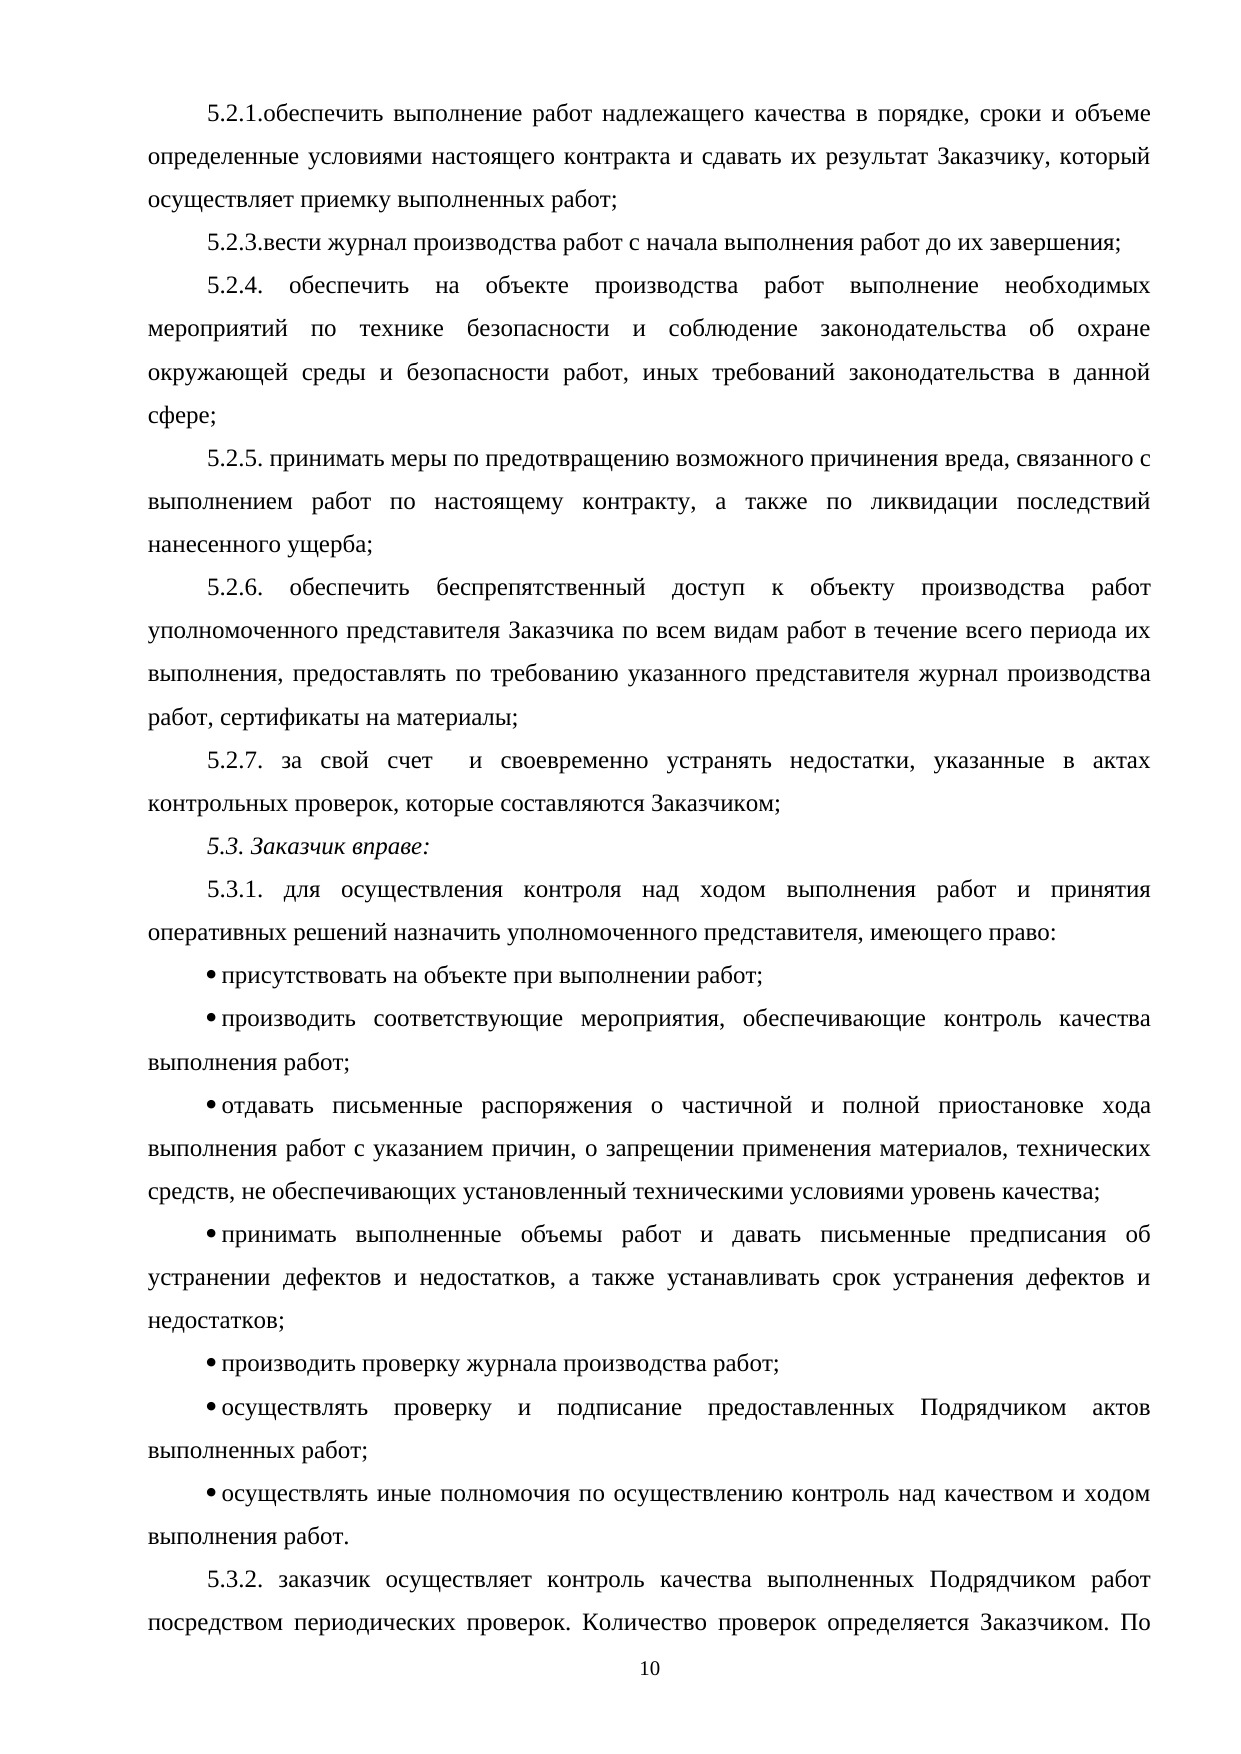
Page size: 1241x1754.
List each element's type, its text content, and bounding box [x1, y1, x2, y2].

list отдавать письменные распоряжения о частичной и полной приостановке хода выполнения работ с указанием причин, о запрещении применения материалов, технических средств, не обеспечивающих установленный техническими условиями уровень качества; [148, 1090, 1152, 1205]
list принимать выполненные объемы работ и давать письменные предписания об устранении дефектов и недостатков, а также устанавливать срок устранения дефектов и недостатков; [148, 1219, 1152, 1334]
text 5.3. Заказчик вправе: [148, 831, 1152, 860]
text 5.2.6. обеспечить беспрепятственный доступ к объекту производства работ уполномоченного представителя Заказчика по всем видам работ в течение всего периода их выполнения, предоставлять по требованию указанного представителя журнал производства работ, сертификаты на материалы; [148, 572, 1152, 730]
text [148, 1564, 1152, 1636]
list присутствовать на объекте при выполнении работ; [148, 960, 1152, 989]
text 5.2.4. обеспечить на объекте производства работ выполнение необходимых мероприятий по технике безопасности и соблюдение законодательства об охране окружающей среды и безопасности работ, иных требований законодательства в данной сфере; [148, 270, 1152, 428]
list производить проверку журнала производства работ; [148, 1348, 1152, 1377]
list осуществлять проверку и подписание предоставленных Подрядчиком актов выполненных работ; [148, 1392, 1152, 1463]
text 5.2.1.обеспечить выполнение работ надлежащего качества в порядке, сроки и объеме определенные условиями настоящего контракта и сдавать их результат Заказчику, который осуществляет приемку выполненных работ; [148, 98, 1152, 213]
list осуществлять иные полномочия по осуществлению контроль над качеством и ходом выполнения работ. [148, 1478, 1152, 1550]
text 5.2.3.вести журнал производства работ с начала выполнения работ до их завершения; [148, 227, 1152, 256]
text 5.2.5. принимать меры по предотвращению возможного причинения вреда, связанного с выполнением работ по настоящему контракту, а также по ликвидации последствий нанесенного ущерба; [148, 443, 1152, 558]
text 5.3.1. для осуществления контроля над ходом выполнения работ и принятия оперативных решений назначить уполномоченного представителя, имеющего право: [148, 874, 1152, 946]
list производить соответствующие мероприятия, обеспечивающие контроль качества выполнения работ; [148, 1003, 1152, 1075]
text 5.2.7. за свой счет и своевременно устранять недостатки, указанные в актах контрольных проверок, которые составляются Заказчиком; [148, 745, 1152, 817]
